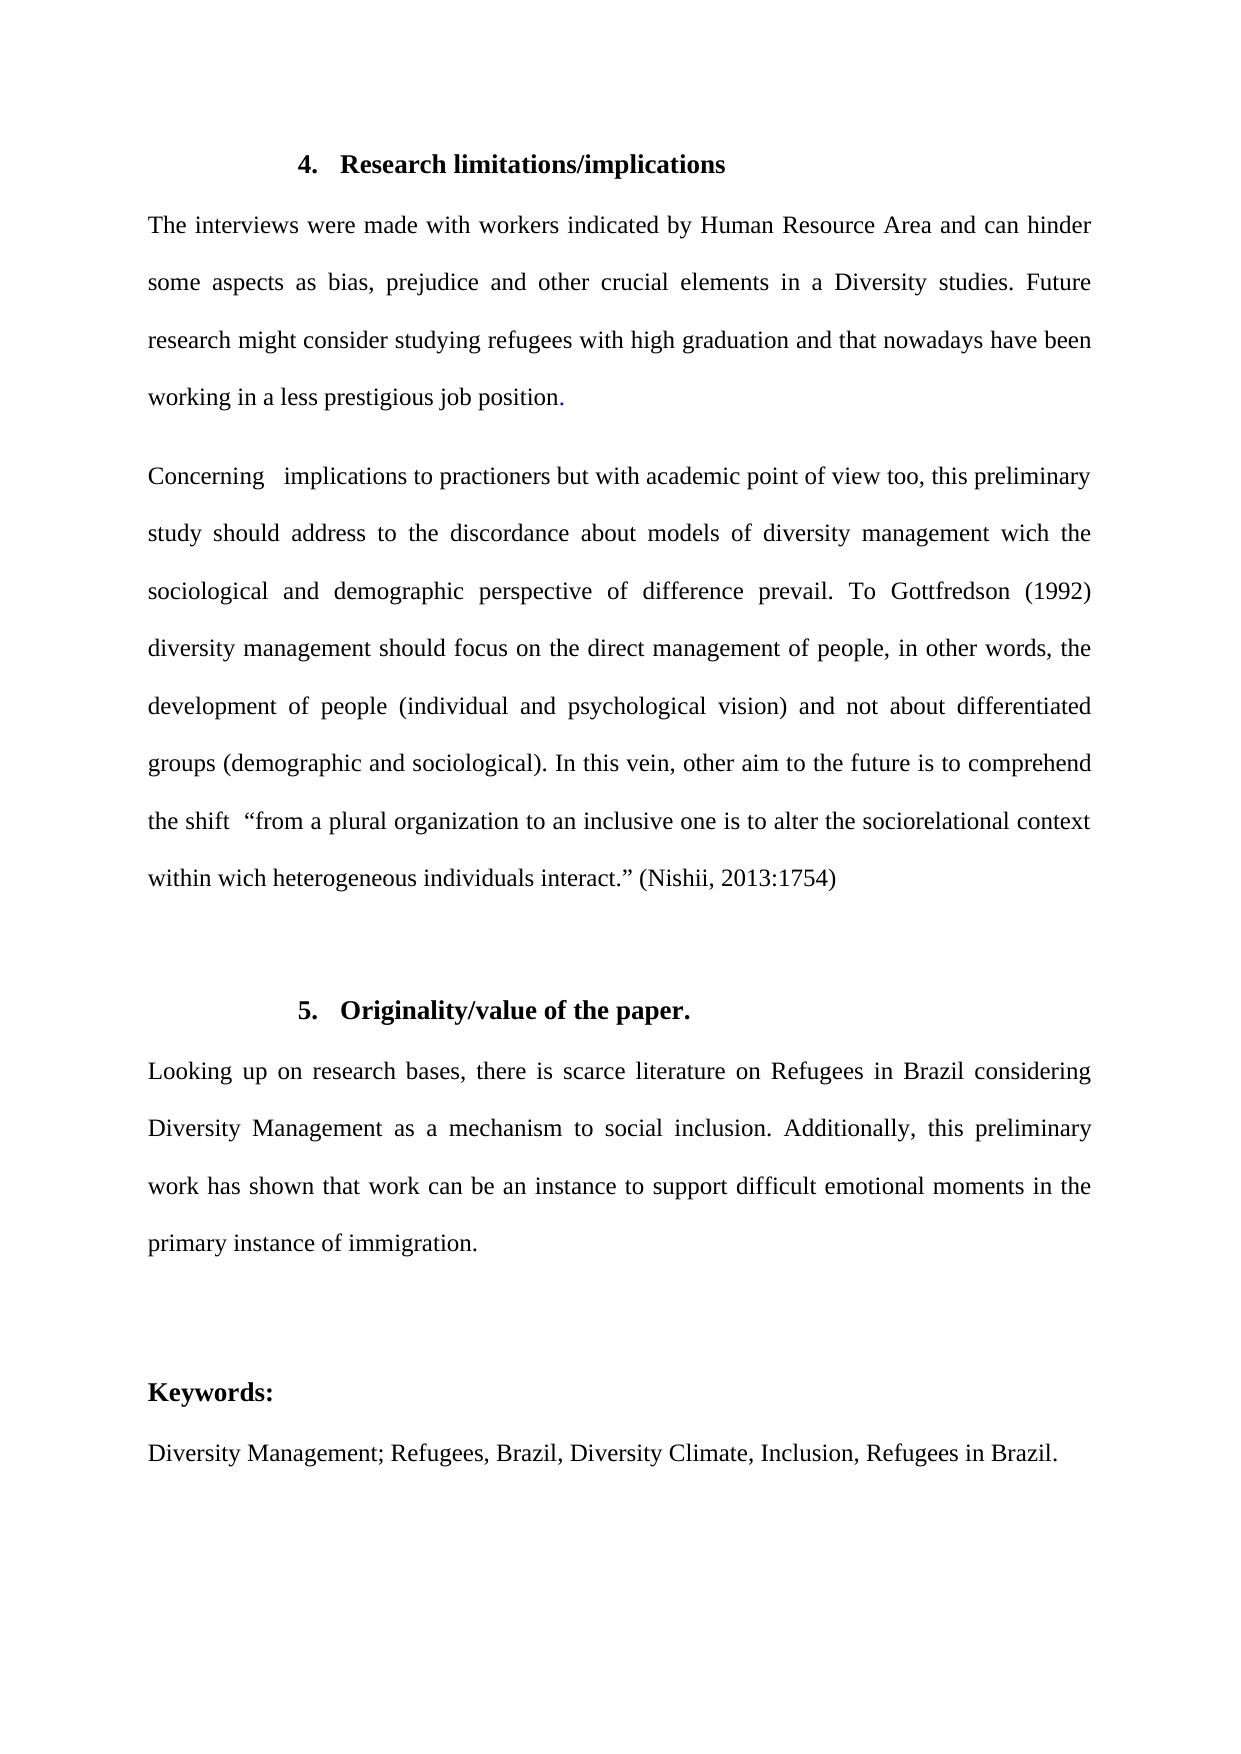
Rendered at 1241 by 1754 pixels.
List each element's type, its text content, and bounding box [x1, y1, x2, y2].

subtitle 5. Originality/value of the paper. [298, 994, 1092, 1025]
text Looking up on research bases, there is scarce literature on Refugees in Brazil considering Diversity Management as a mechanism to social inclusion. Additionally, this preliminary work has shown that work can be an instance to support difficult emotional moments in the primary instance of immigration. [148, 1056, 1092, 1257]
text Diversity Management; Refugees, Brazil, Diversity Climate, Inclusion, Refugees in Brazil. [148, 1438, 1092, 1467]
subtitle Keywords: [148, 1376, 1092, 1407]
text The interviews were made with workers indicated by Human Resource Area and can hinder some aspects as bias, prejudice and other crucial elements in a Diversity studies. Future research might consider studying refugees with high graduation and that nowadays have been working in a less prestigious job position. [148, 210, 1092, 411]
text Concerning implications to practioners but with academic point of view too, this preliminary study should address to the discordance about models of diversity management wich the sociological and demographic perspective of difference prevail. To Gottfredson (1992) diversity management should focus on the direct management of people, in other words, the development of people (individual and psychological vision) and not about differentiated groups (demographic and sociological). In this vein, other aim to the future is to comprehend the shift “from a plural organization to an inclusive one is to alter the sociorelational context within wich heterogeneous individuals interact.” (Nishii, 2013:1754) [148, 461, 1092, 892]
subtitle 4. Research limitations/implications [298, 148, 1092, 179]
